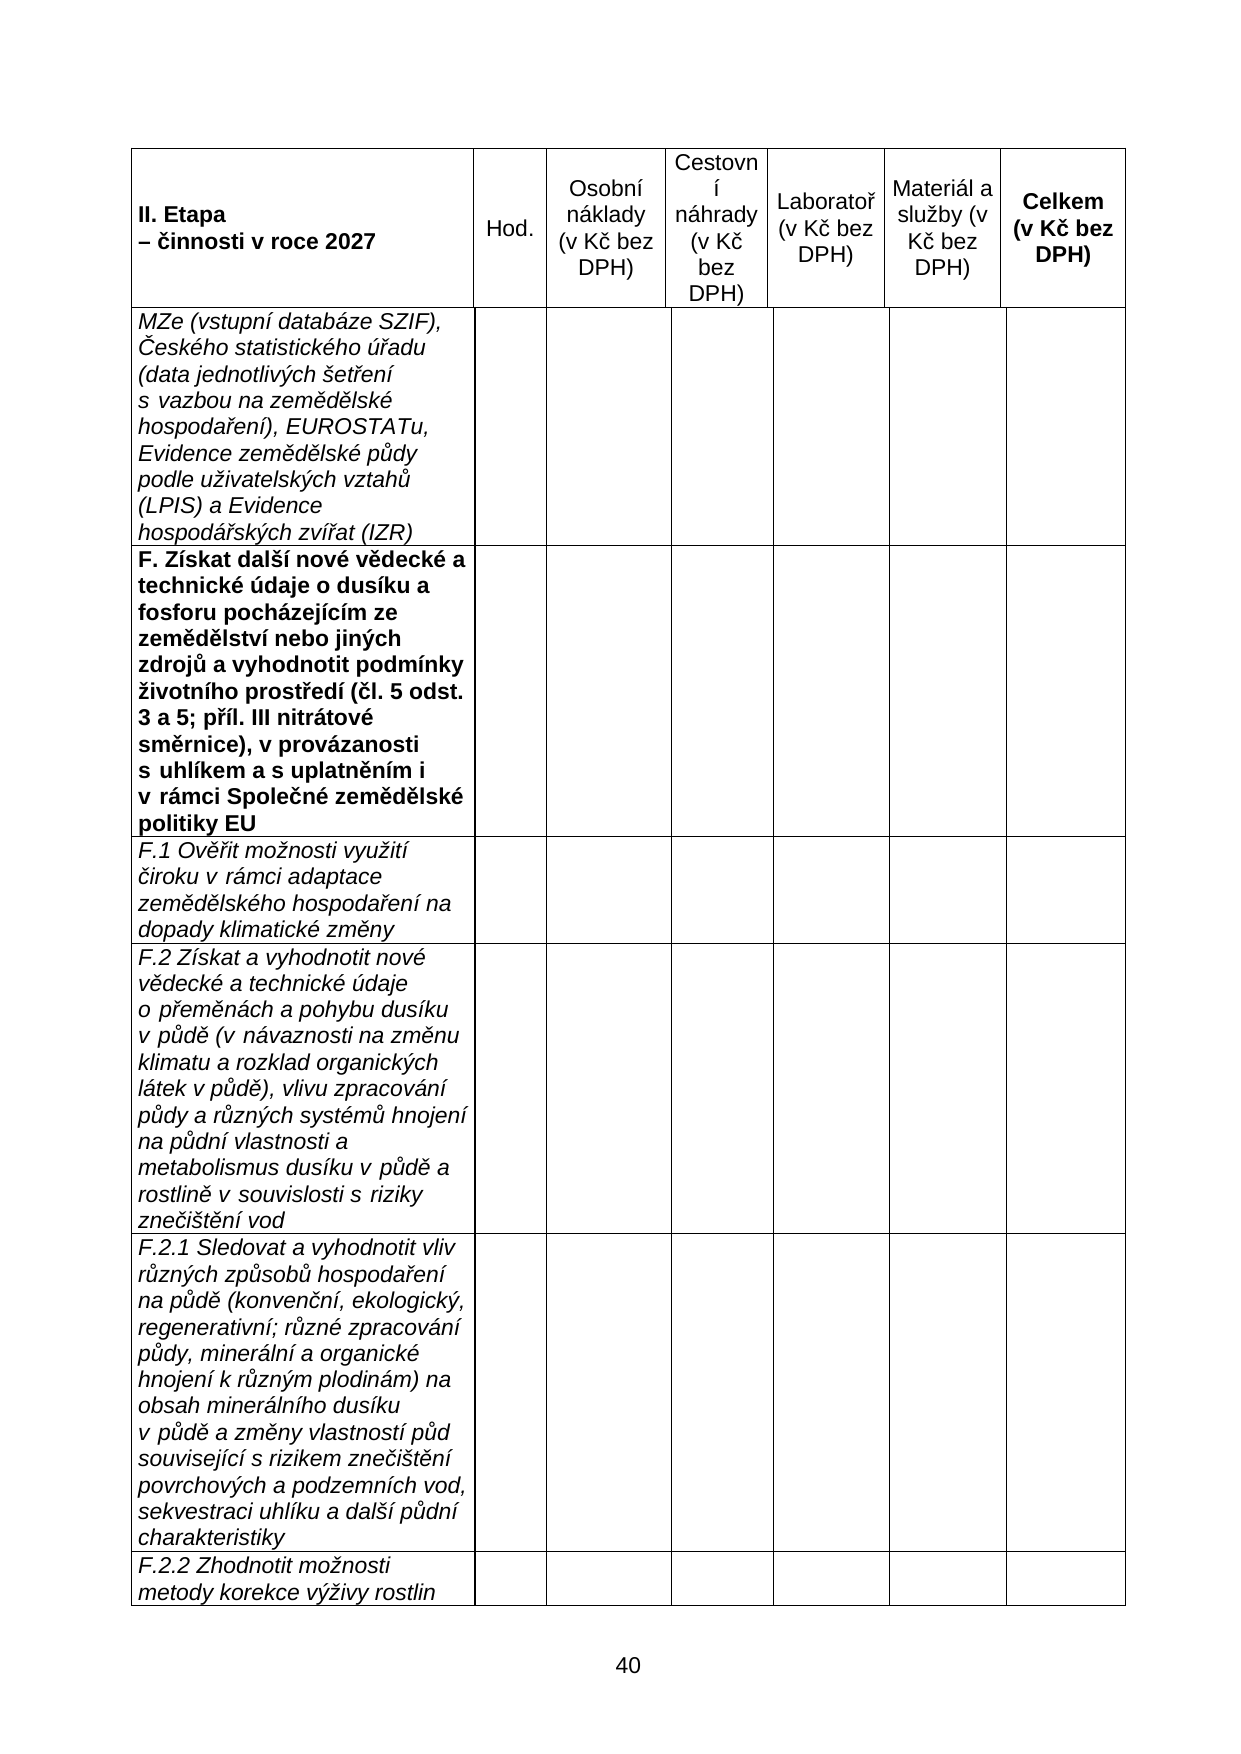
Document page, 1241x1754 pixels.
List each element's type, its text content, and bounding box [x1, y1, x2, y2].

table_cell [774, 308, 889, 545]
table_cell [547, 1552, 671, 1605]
table_header Materiál a služby (v Kč bez DPH) [885, 149, 1000, 307]
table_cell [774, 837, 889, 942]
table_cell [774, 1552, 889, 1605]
table_header Celkem (v Kč bez DPH) [1001, 149, 1125, 307]
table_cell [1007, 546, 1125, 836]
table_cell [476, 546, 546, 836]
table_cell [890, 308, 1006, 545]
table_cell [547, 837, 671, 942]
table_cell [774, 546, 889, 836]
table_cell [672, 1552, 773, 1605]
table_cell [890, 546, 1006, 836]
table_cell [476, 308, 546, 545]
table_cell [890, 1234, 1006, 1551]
table_header Hod. [474, 149, 546, 307]
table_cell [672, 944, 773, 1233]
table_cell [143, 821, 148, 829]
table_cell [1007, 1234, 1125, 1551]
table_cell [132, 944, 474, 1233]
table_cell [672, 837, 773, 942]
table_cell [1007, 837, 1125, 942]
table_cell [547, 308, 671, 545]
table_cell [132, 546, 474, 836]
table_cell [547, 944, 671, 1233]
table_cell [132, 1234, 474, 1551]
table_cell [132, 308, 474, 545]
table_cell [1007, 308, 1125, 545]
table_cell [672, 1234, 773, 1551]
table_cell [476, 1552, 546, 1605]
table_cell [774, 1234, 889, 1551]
table_header Osobní náklady (v Kč bez DPH) [547, 149, 665, 307]
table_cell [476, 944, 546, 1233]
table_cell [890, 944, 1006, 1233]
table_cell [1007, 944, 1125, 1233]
table_header II. Etapa – činnosti v roce 2027 [132, 149, 473, 307]
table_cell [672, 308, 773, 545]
table_header Cestovní náhrady (v Kč bez DPH) [666, 149, 767, 307]
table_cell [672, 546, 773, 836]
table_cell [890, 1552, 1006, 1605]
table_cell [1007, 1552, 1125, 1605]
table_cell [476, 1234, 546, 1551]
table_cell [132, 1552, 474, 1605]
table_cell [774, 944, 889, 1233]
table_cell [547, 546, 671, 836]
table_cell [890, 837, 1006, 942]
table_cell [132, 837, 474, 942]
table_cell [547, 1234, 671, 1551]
table_header Laboratoř (v Kč bez DPH) [768, 149, 884, 307]
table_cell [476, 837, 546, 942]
